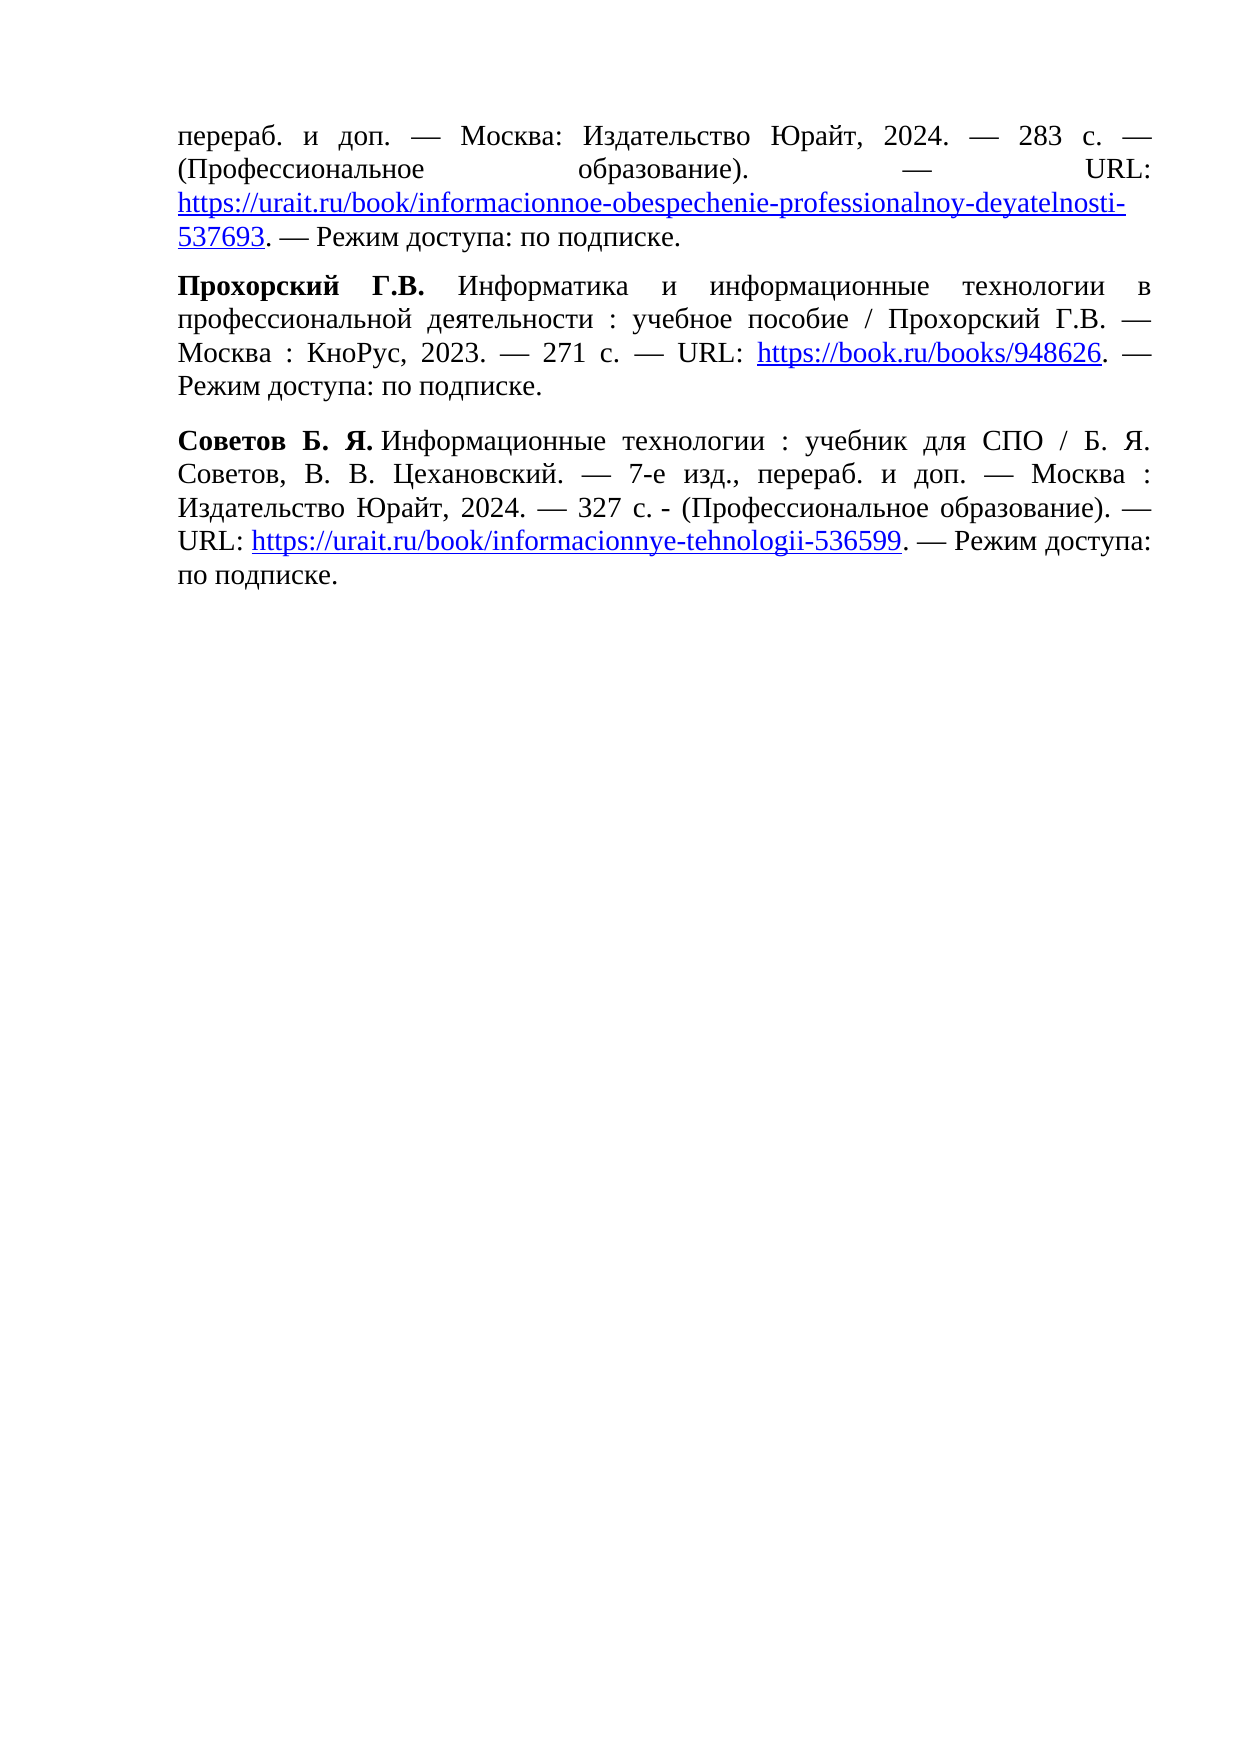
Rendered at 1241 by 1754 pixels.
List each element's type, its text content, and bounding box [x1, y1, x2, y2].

text Советов Б. Я. Информационные технологии : учебник для СПО / Б. Я. Советов, В. В. Цехановский. — 7-е изд., перераб. и доп. — Москва : Издательство Юрайт, 2024. — 327 с. - (Профессиональное образование). — URL: https://urait.ru/book/informacionnye-tehnologii-536599. — Режим доступа: по подписке. [177, 423, 1152, 591]
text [177, 118, 1152, 252]
text Прохорский Г.В. Информатика и информационные технологии в профессиональной деятельности : учебное пособие / Прохорский Г.В. — Москва : КноРус, 2023. — 271 с. — URL: https://book.ru/books/948626. — Режим доступа: по подписке. [177, 335, 1152, 402]
